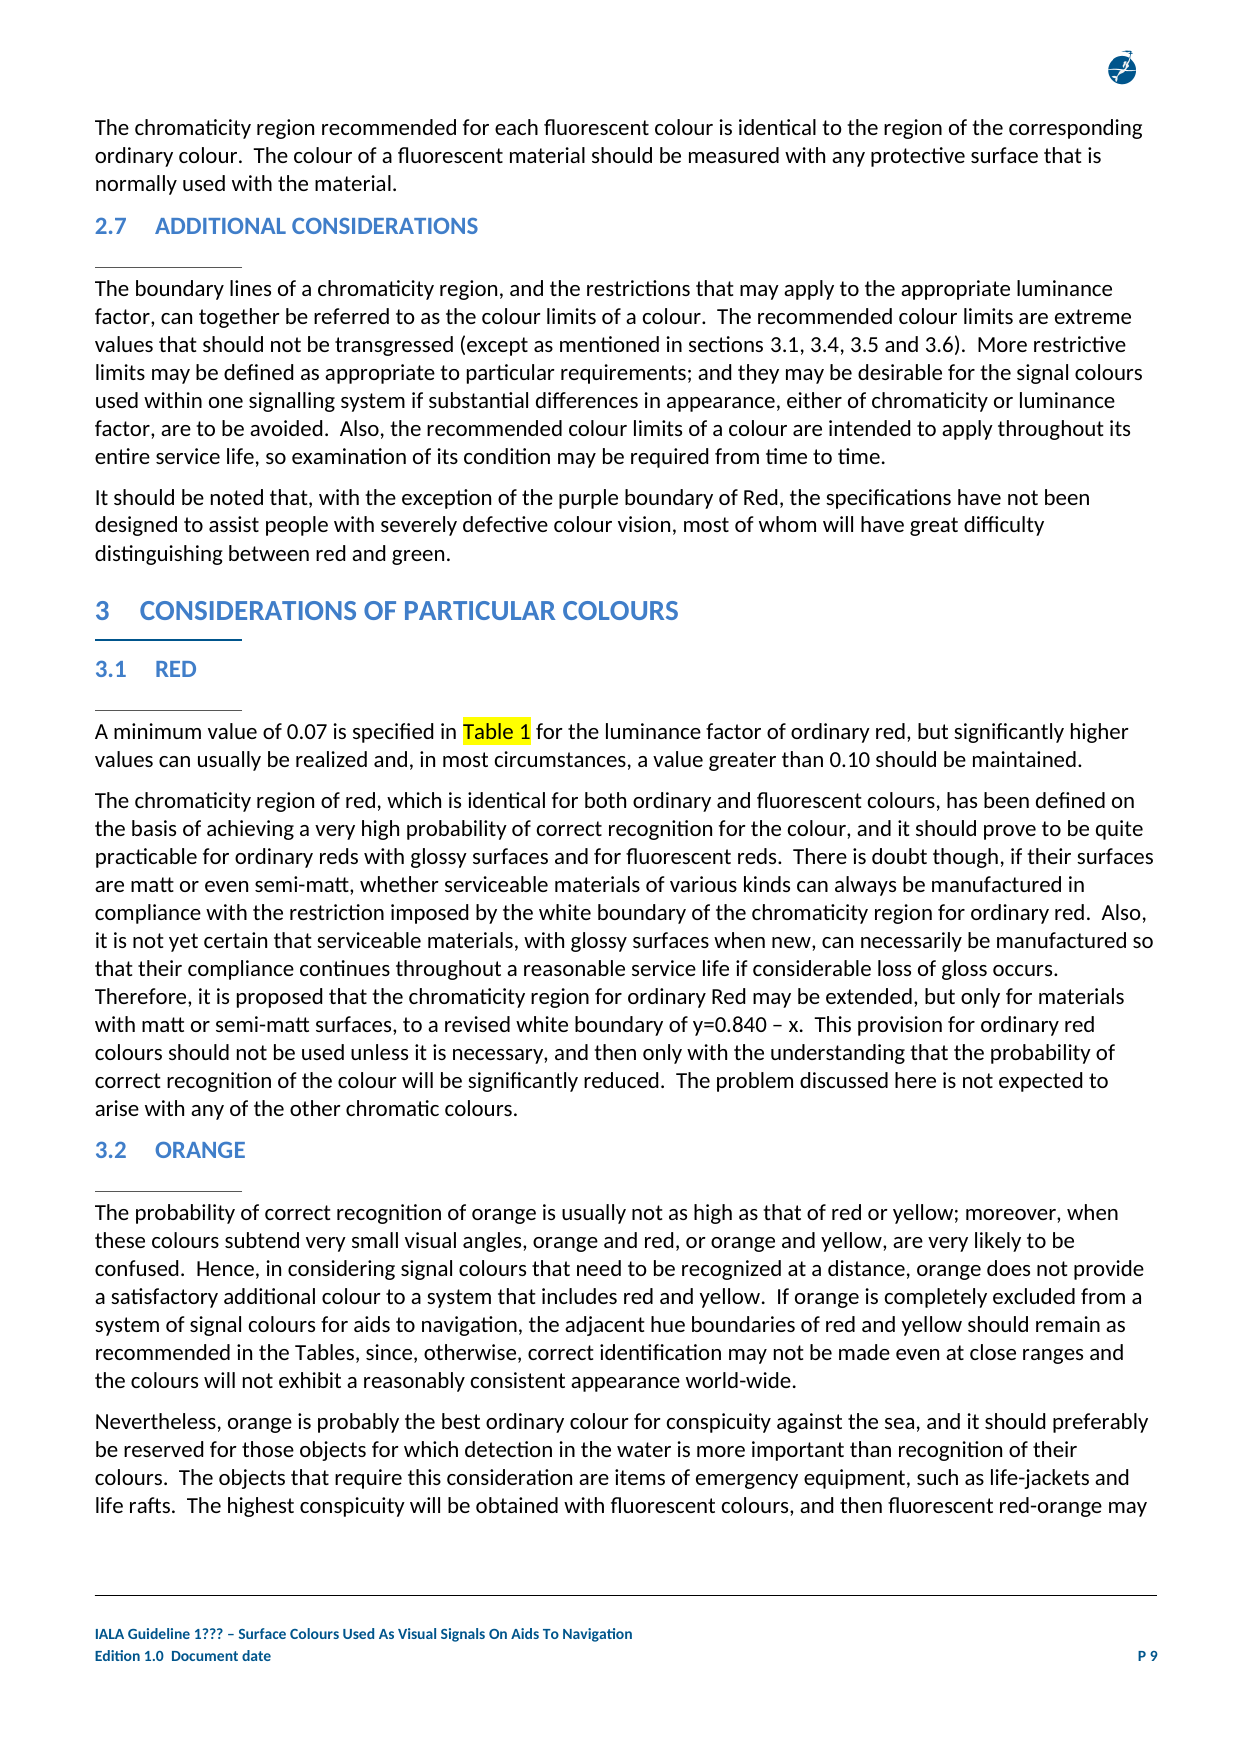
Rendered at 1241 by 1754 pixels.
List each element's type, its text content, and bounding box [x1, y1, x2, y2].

subtitle Additional Considerations [94, 210, 1084, 241]
text The boundary lines of a chromaticity region, and the restrictions that may apply to the appropriate luminance factor, can together be referred to as the colour limits of a colour. The recommended colour limits are extreme values that should not be transgressed (except as mentioned in sections 3.1, 3.4, 3.5 and 3.6). More restrictive limits may be defined as appropriate to particular requirements; and they may be desirable for the signal colours used within one signalling system if substantial differences in appearance, either of chromaticity or luminance factor, are to be avoided. Also, the recommended colour limits of a colour are intended to apply throughout its entire service life, so examination of its condition may be required from time to time. [94, 274, 1157, 470]
picture [1077, 0, 1196, 119]
text The chromaticity region of red, which is identical for both ordinary and fluorescent colours, has been defined on the basis of achieving a very high probability of correct recognition for the colour, and it should prove to be quite practicable for ordinary reds with glossy surfaces and for fluorescent reds. There is doubt though, if their surfaces are matt or even semi-matt, whether serviceable materials of various kinds can always be manufactured in compliance with the restriction imposed by the white boundary of the chromaticity region for ordinary red. Also, it is not yet certain that serviceable materials, with glossy surfaces when new, can necessarily be manufactured so that their compliance continues throughout a reasonable service life if considerable loss of gloss occurs. Therefore, it is proposed that the chromaticity region for ordinary Red may be extended, but only for materials with matt or semi-matt surfaces, to a revised white boundary of y=0.840 – x. This provision for ordinary red colours should not be used unless it is necessary, and then only with the understanding that the probability of correct recognition of the colour will be significantly reduced. The problem discussed here is not expected to arise with any of the other chromatic colours. [94, 786, 1157, 1122]
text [94, 1407, 1157, 1519]
subtitle CONSIDERATIONS OF PARTICULAR COLOURS [94, 592, 1157, 627]
text The probability of correct recognition of orange is usually not as high as that of red or yellow; moreover, when these colours subtend very small visual angles, orange and red, or orange and yellow, are very likely to be confused. Hence, in considering signal colours that need to be recognized at a distance, orange does not provide a satisfactory additional colour to a system that includes red and yellow. If orange is completely excluded from a system of signal colours for aids to navigation, the adjacent hue boundaries of red and yellow should remain as recommended in the Tables, since, otherwise, correct identification may not be made even at close ranges and the colours will not exhibit a reasonably consistent appearance world-wide. [94, 1198, 1157, 1394]
text A minimum value of 0.07 is specified in Table 1 for the luminance factor of ordinary red, but significantly higher values can usually be realized and, in most circumstances, a value greater than 0.10 should be maintained. [94, 717, 1157, 773]
text The chromaticity region recommended for each fluorescent colour is identical to the region of the corresponding ordinary colour. The colour of a fluorescent material should be measured with any protective surface that is normally used with the material. [94, 113, 1157, 198]
subtitle Orange [94, 1134, 1084, 1165]
subtitle Red [94, 653, 1084, 684]
text It should be noted that, with the exception of the purple boundary of Red, the specifications have not been designed to assist people with severely defective colour vision, most of whom will have great difficulty distinguishing between red and green. [94, 483, 1157, 567]
